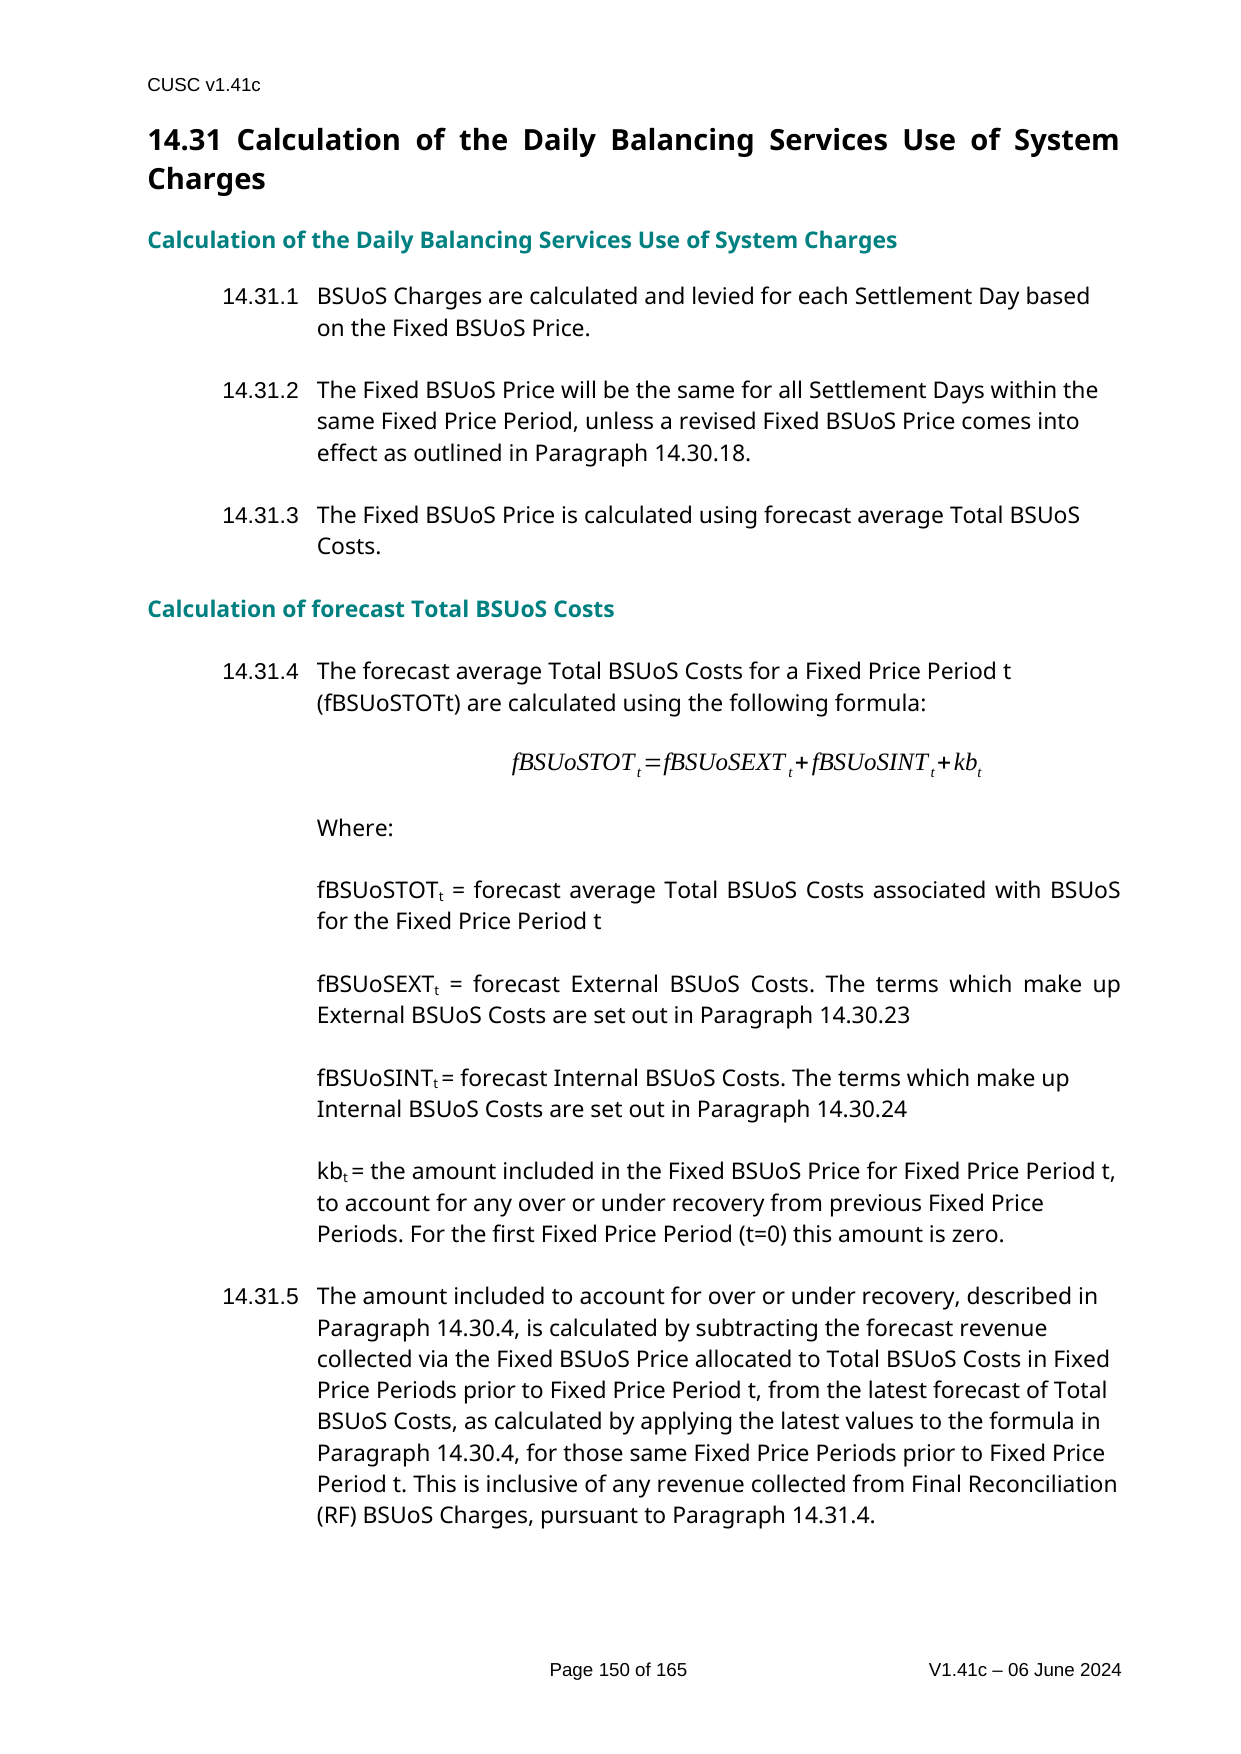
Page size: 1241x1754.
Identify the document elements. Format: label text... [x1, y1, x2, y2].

text Calculation of forecast Total BSUoS Costs [147, 593, 1121, 624]
list fBSUoSINTt = forecast Internal BSUoS Costs. The terms which make up Internal BSUoS Costs are set out in Paragraph 14.30.24 [317, 1062, 1121, 1124]
subtitle 14.31 Calculation of the Daily Balancing Services Use of System Charges [147, 119, 1121, 198]
list The Fixed BSUoS Price is calculated using forecast average Total BSUoS Costs. [222, 499, 1121, 561]
list The forecast average Total BSUoS Costs for a Fixed Price Period t (fBSUoSTOTt) are calculated using the following formula: [222, 655, 1121, 718]
list The amount included to account for over or under recovery, described in Paragraph 14.30.4, is calculated by subtracting the forecast revenue collected via the Fixed BSUoS Price allocated to Total BSUoS Costs in Fixed Price Periods prior to Fixed Price Period t, from the latest forecast of Total BSUoS Costs, as calculated by applying the latest values to the formula in Paragraph 14.30.4, for those same Fixed Price Periods prior to Fixed Price Period t. This is inclusive of any revenue collected from Final Reconciliation (RF) BSUoS Charges, pursuant to Paragraph 14.31.4. [222, 1280, 1121, 1530]
list Where: [317, 812, 1121, 843]
text fBSUoSEXTt = forecast External BSUoS Costs. The terms which make up External BSUoS Costs are set out in Paragraph 14.30.23 [317, 968, 1121, 1030]
list kbt = the amount included in the Fixed BSUoS Price for Fixed Price Period t, to account for any over or under recovery from previous Fixed Price Periods. For the first Fixed Price Period (t=0) this amount is zero. [317, 1155, 1121, 1249]
subtitle Calculation of the Daily Balancing Services Use of System Charges [147, 223, 1121, 255]
list The Fixed BSUoS Price will be the same for all Settlement Days within the same Fixed Price Period, unless a revised Fixed BSUoS Price comes into effect as outlined in Paragraph 14.30.18. [222, 374, 1121, 468]
list BSUoS Charges are calculated and levied for each Settlement Day based on the Fixed BSUoS Price. [222, 280, 1121, 343]
text fBSUoSTOTt = forecast average Total BSUoS Costs associated with BSUoS for the Fixed Price Period t [317, 874, 1121, 937]
